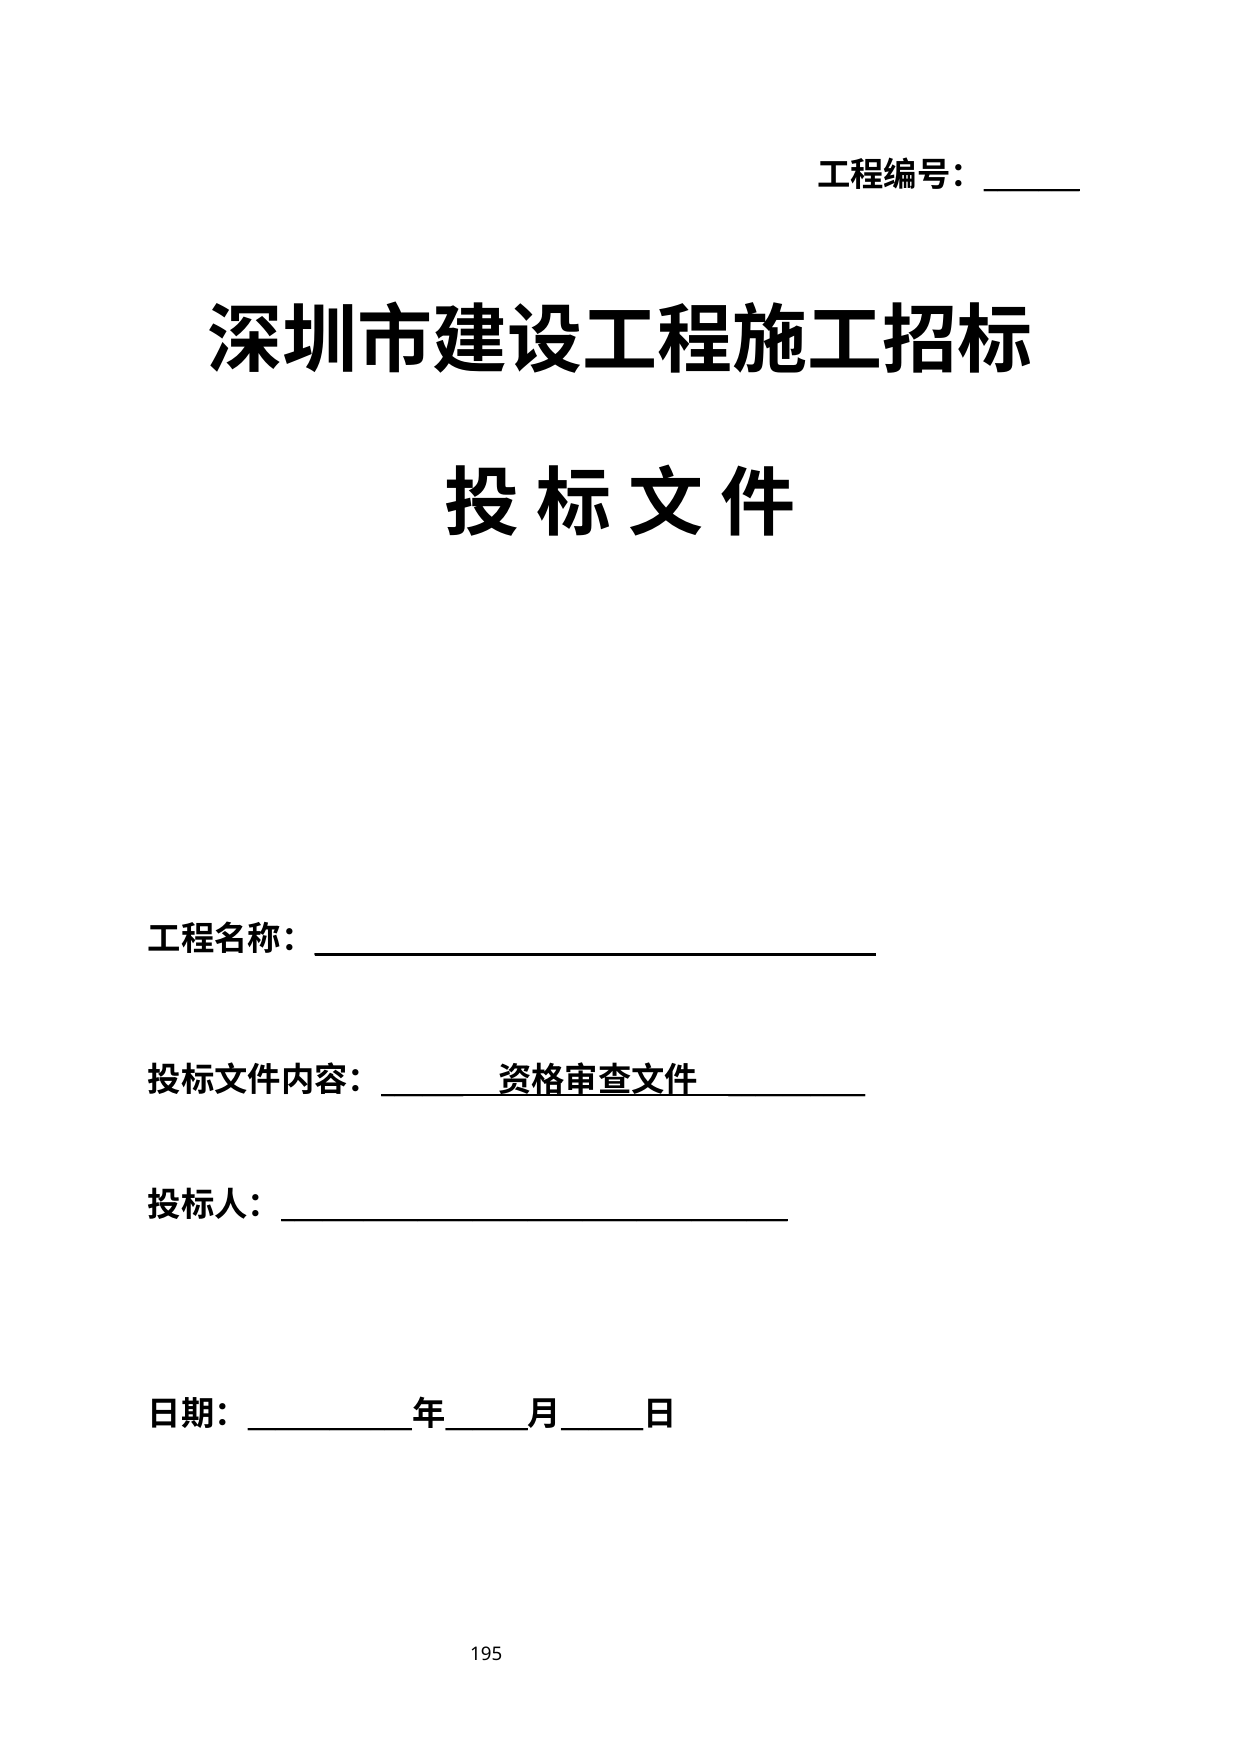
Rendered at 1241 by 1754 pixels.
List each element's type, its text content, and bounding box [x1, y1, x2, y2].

text 日期：____________年______月______日 [148, 1387, 1093, 1435]
text 投标文件内容：______ 资格审查文件 __________ [148, 1053, 1093, 1101]
text 工程编号：_______ [148, 148, 1093, 196]
text 投 标 文 件 [148, 443, 1093, 551]
text 深圳市建设工程施工招标 [148, 280, 1093, 388]
text 投标人：_____________________________________ [148, 1178, 1093, 1226]
text 工程名称：_________________________________________ [148, 912, 1093, 960]
